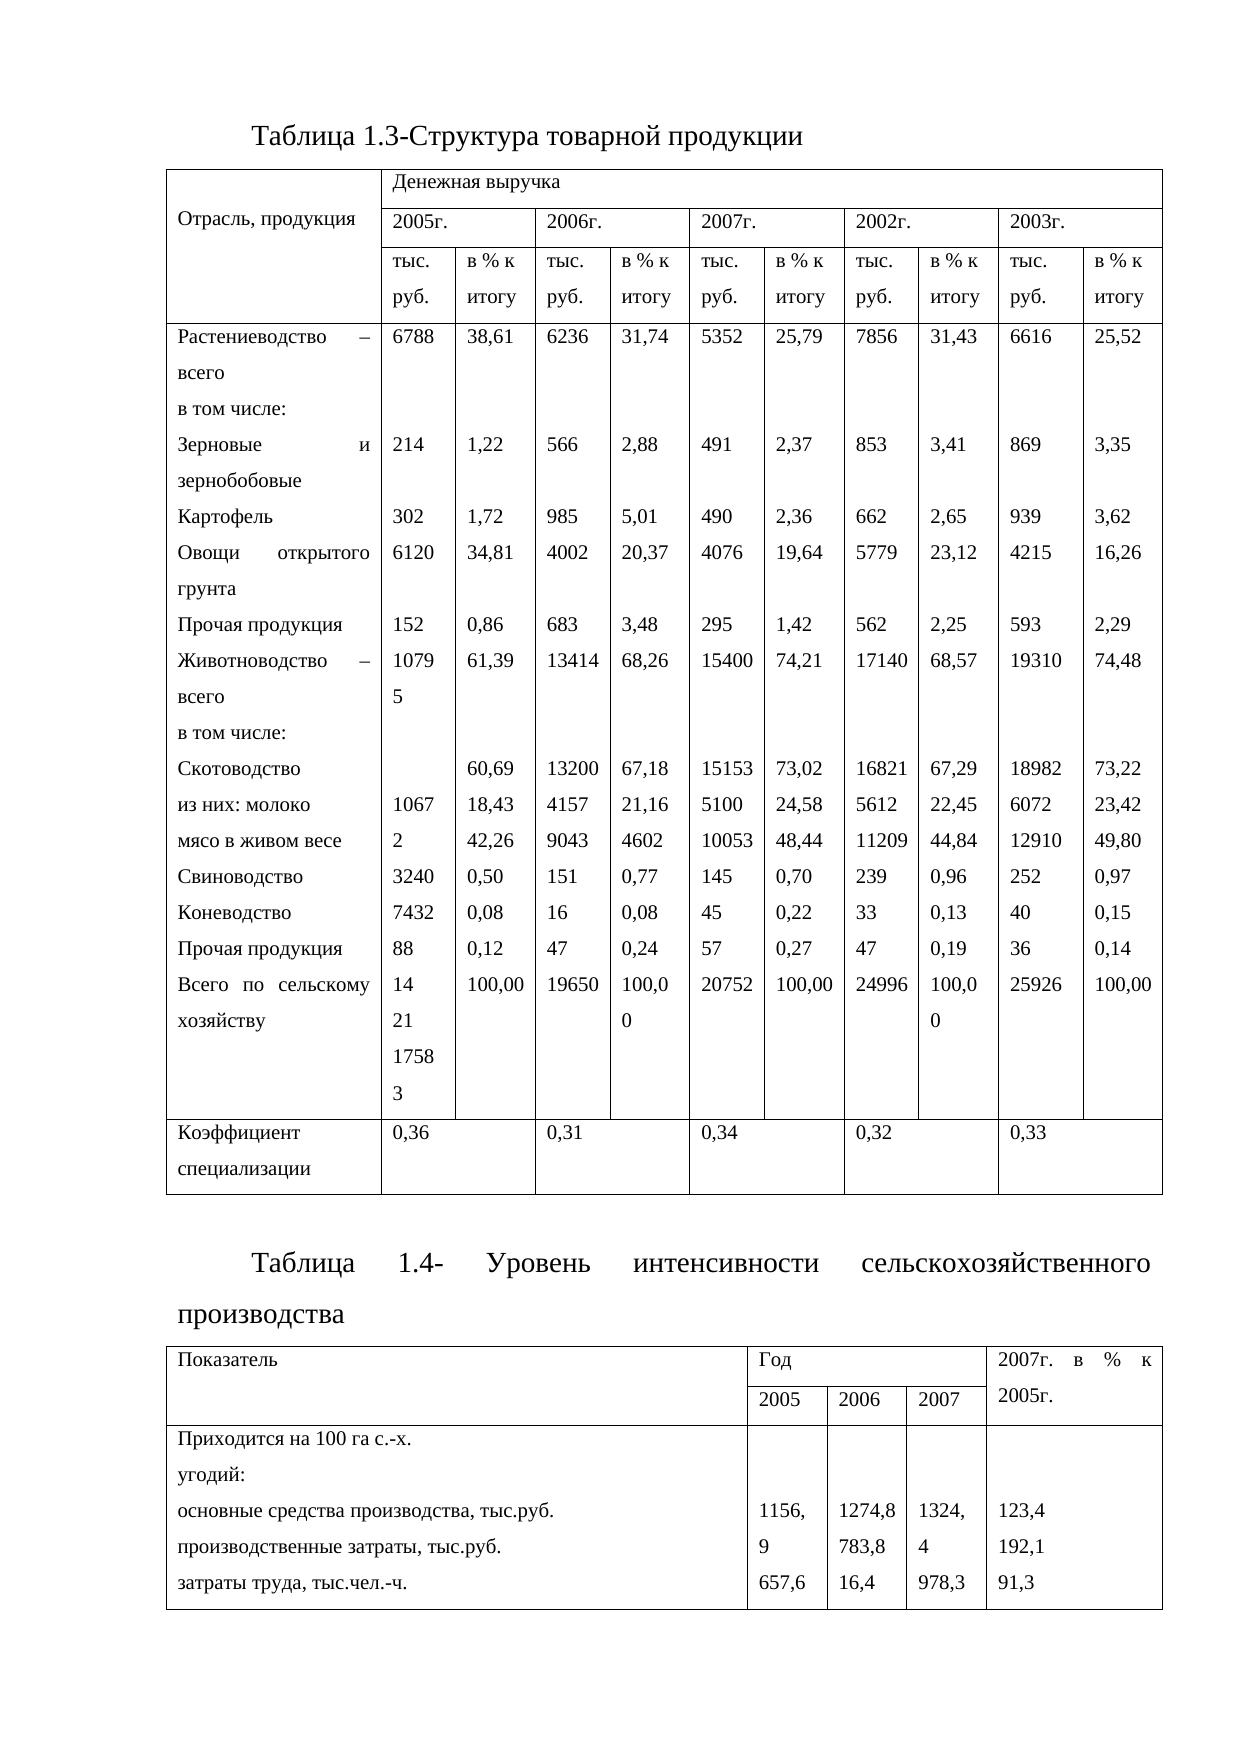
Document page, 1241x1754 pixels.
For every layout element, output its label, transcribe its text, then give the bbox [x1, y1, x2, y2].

table_header 2007г. в % к 2005г. [987, 1347, 1162, 1425]
table_cell в % к итогу [456, 248, 535, 323]
table_cell тыс. руб. [382, 248, 455, 323]
table_cell 2006 [828, 1387, 906, 1425]
text Таблица 1.4- Уровень интенсивности сельскохозяйственного производства [177, 1246, 1152, 1329]
table_cell Растениеводство – всего в том числе: Зерновые и зернобобовые Картофель Овощи открытого грунта Прочая продукция Животноводство – всего в том числе: Скотоводство из них: молоко мясо в живом весе Свиноводство Коневодство Прочая продукция Всего по сельскому хозяйству [167, 324, 381, 1119]
table_header Показатель [167, 1347, 747, 1425]
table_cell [987, 1426, 1162, 1608]
table_cell 2007г. [690, 209, 844, 247]
table_cell 6236 566 985 4002 683 13414 13200 4157 9043 151 16 47 19650 [536, 324, 610, 1119]
table_cell 0,33 [999, 1120, 1162, 1194]
table_cell 0,34 [690, 1120, 844, 1194]
table_cell тыс. руб. [845, 248, 918, 323]
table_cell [748, 1426, 827, 1608]
table_cell тыс. руб. [536, 248, 610, 323]
table_cell 6616 869 939 4215 593 19310 18982 6072 12910 252 40 36 25926 [999, 324, 1083, 1119]
table_cell тыс. руб. [690, 248, 764, 323]
table_cell в % к итогу [919, 248, 998, 323]
table_cell 2005г. [382, 209, 535, 247]
table_cell 38,61 1,22 1,72 34,81 0,86 61,39 60,69 18,43 42,26 0,50 0,08 0,12 100,00 [456, 324, 535, 1119]
table_cell в % к итогу [1084, 248, 1162, 323]
table_cell 2005 [748, 1387, 827, 1425]
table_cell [167, 1426, 747, 1608]
table_cell 6788 214 302 6120 152 10795 10672 3240 7432 88 14 21 17583 [382, 324, 455, 1119]
table_cell 0,31 [536, 1120, 689, 1194]
table_cell 2003г. [999, 209, 1162, 247]
table_cell 5352 491 490 4076 295 15400 15153 5100 10053 145 45 57 20752 [690, 324, 764, 1119]
table_cell 7856 853 662 5779 562 17140 16821 5612 11209 239 33 47 24996 [845, 324, 918, 1119]
table_cell 2007 [907, 1387, 986, 1425]
table_cell в % к итогу [765, 248, 844, 323]
table_cell 31,74 2,88 5,01 20,37 3,48 68,26 67,18 21,16 4602 0,77 0,08 0,24 100,00 [611, 324, 689, 1119]
table_header Отрасль, продукция [167, 170, 381, 323]
table_cell 2006г. [536, 209, 689, 247]
table_cell 31,43 3,41 2,65 23,12 2,25 68,57 67,29 22,45 44,84 0,96 0,13 0,19 100,00 [919, 324, 998, 1119]
text Таблица 1.3-Структура товарной продукции [177, 118, 1152, 152]
table_cell 0,36 [382, 1120, 535, 1194]
table_cell Коэффициент специализации [167, 1120, 381, 1194]
table_cell тыс. руб. [999, 248, 1083, 323]
table_cell 0,32 [845, 1120, 998, 1194]
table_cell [907, 1426, 986, 1608]
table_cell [828, 1426, 906, 1608]
table_cell 25,79 2,37 2,36 19,64 1,42 74,21 73,02 24,58 48,44 0,70 0,22 0,27 100,00 [765, 324, 844, 1119]
table_cell 25,52 3,35 3,62 16,26 2,29 74,48 73,22 23,42 49,80 0,97 0,15 0,14 100,00 [1084, 324, 1162, 1119]
table_header Год [748, 1347, 986, 1386]
table_cell 2002г. [845, 209, 998, 247]
table_header Денежная выручка [382, 170, 1162, 208]
table_cell в % к итогу [611, 248, 689, 323]
